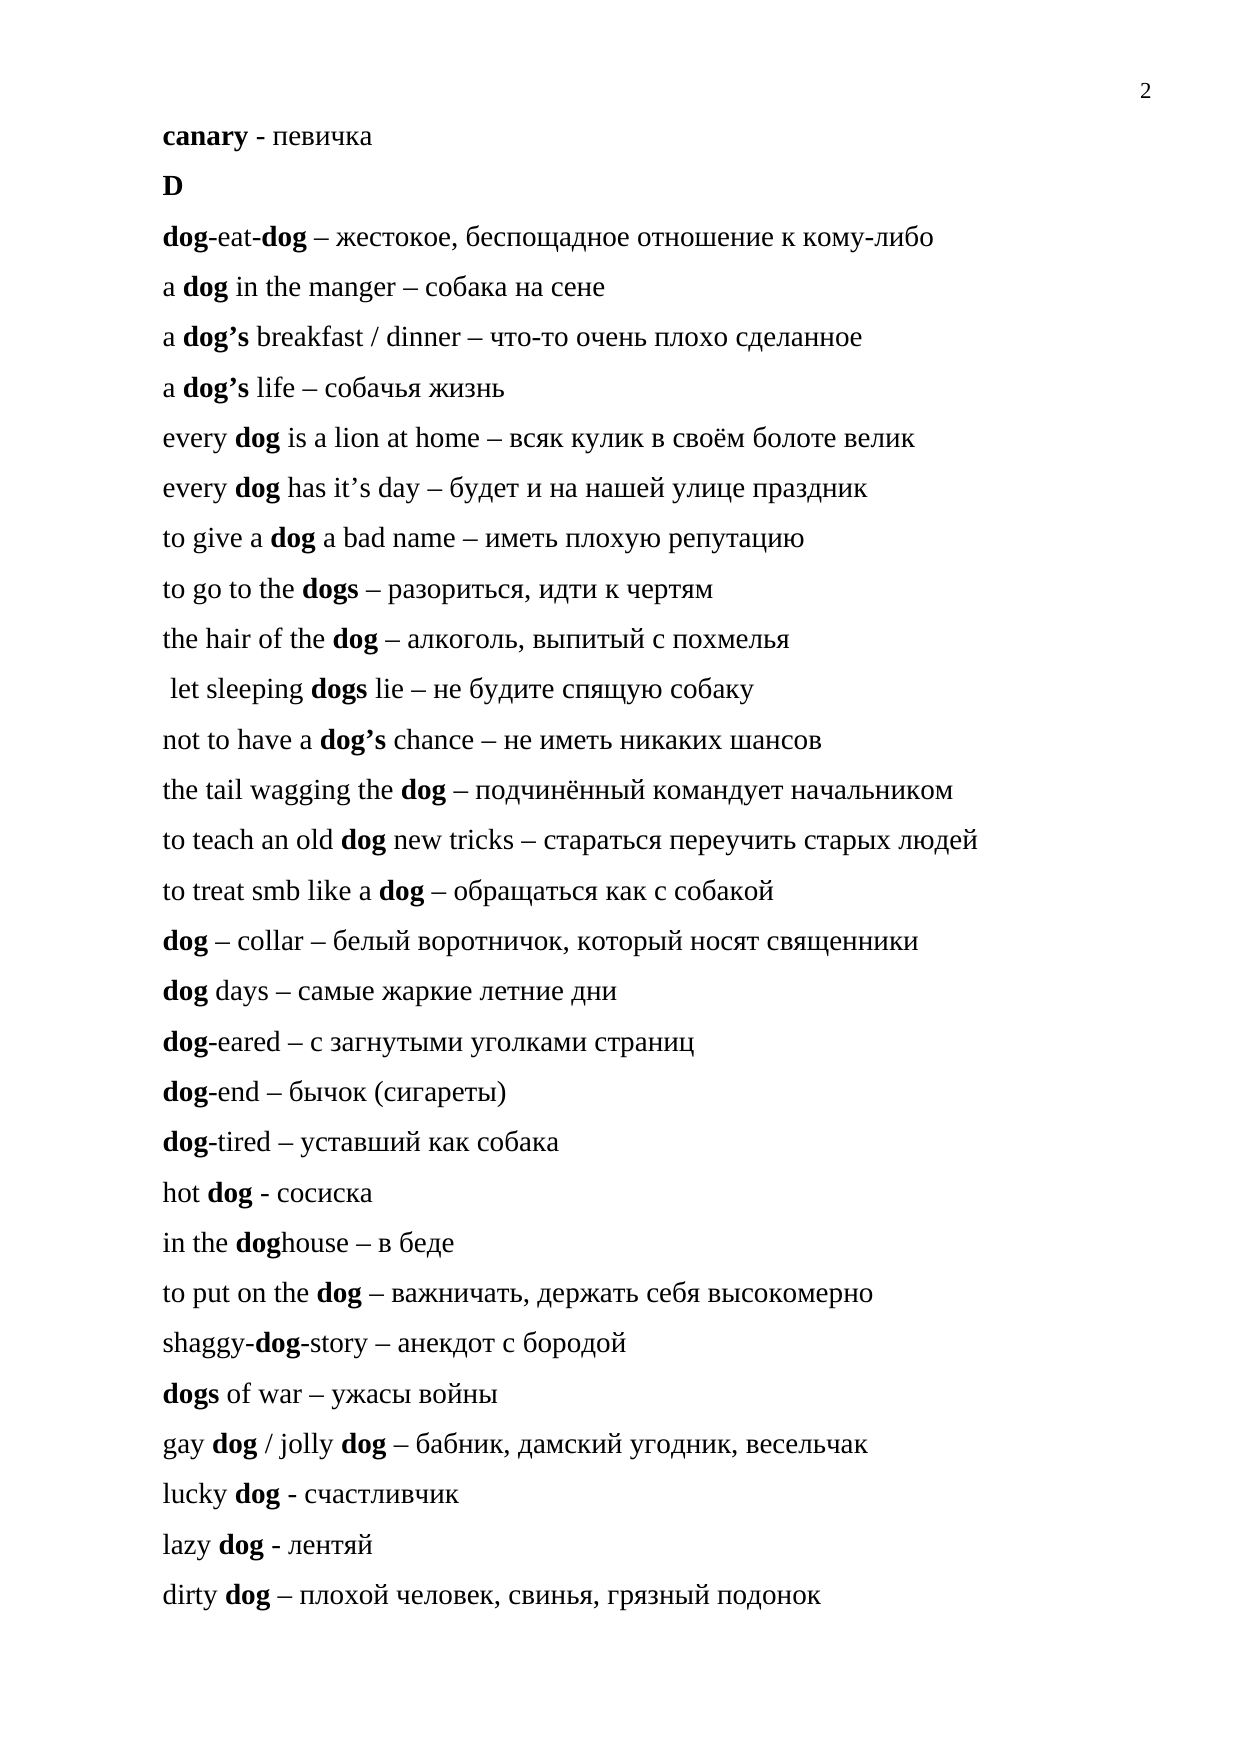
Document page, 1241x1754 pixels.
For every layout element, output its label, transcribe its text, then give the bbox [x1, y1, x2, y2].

text gay dog / jolly dog – бабник, дамский угодник, весельчак [162, 1426, 1152, 1460]
text to treat smb like a dog – обращаться как с собакой [162, 873, 1152, 906]
text in the doghouse – в беде [162, 1225, 1152, 1258]
text dog-end – бычок (сигареты) [162, 1074, 1152, 1108]
text every dog is a lion at home – всяк кулик в своём болоте велик [162, 420, 1152, 453]
text a dog in the manger – собака на сене [162, 269, 1152, 303]
text dog – collar – белый воротничок, который носят священники [162, 923, 1152, 957]
text dogs of war – ужасы войны [162, 1376, 1152, 1409]
text the tail wagging the dog – подчинённый командует начальником [162, 772, 1152, 806]
text canary - певичка [162, 118, 1152, 152]
text hot dog - сосиска [162, 1175, 1152, 1208]
text not to have a dog’s chance – не иметь никаких шансов [162, 722, 1152, 755]
text D [162, 168, 1152, 202]
text dog days – самые жаркие летние дни [162, 973, 1152, 1007]
text lazy dog - лентяй [162, 1527, 1152, 1560]
text let sleeping dogs lie – не будите спящую собаку [162, 672, 1152, 705]
text dog-eat-dog – жестокое, беспощадное отношение к кому-либо [162, 219, 1152, 252]
text shaggy-dog-story – анекдот с бородой [162, 1326, 1152, 1359]
text to go to the dogs – разориться, идти к чертям [162, 571, 1152, 604]
text to give a dog a bad name – иметь плохую репутацию [162, 521, 1152, 554]
text lucky dog - счастливчик [162, 1477, 1152, 1510]
text dog-tired – уставший как собака [162, 1124, 1152, 1158]
text to put on the dog – важничать, держать себя высокомерно [162, 1275, 1152, 1309]
text to teach an old dog new tricks – стараться переучить старых людей [162, 822, 1152, 856]
text every dog has it’s day – будет и на нашей улице праздник [162, 470, 1152, 504]
text the hair of the dog – алкоголь, выпитый с похмелья [162, 621, 1152, 655]
text dog-eared – с загнутыми уголками страниц [162, 1024, 1152, 1057]
text dirty dog – плохой человек, свинья, грязный подонок [162, 1577, 1152, 1611]
text a dog’s life – собачья жизнь [162, 370, 1152, 403]
text a dog’s breakfast / dinner – что-то очень плохо сделанное [162, 319, 1152, 353]
